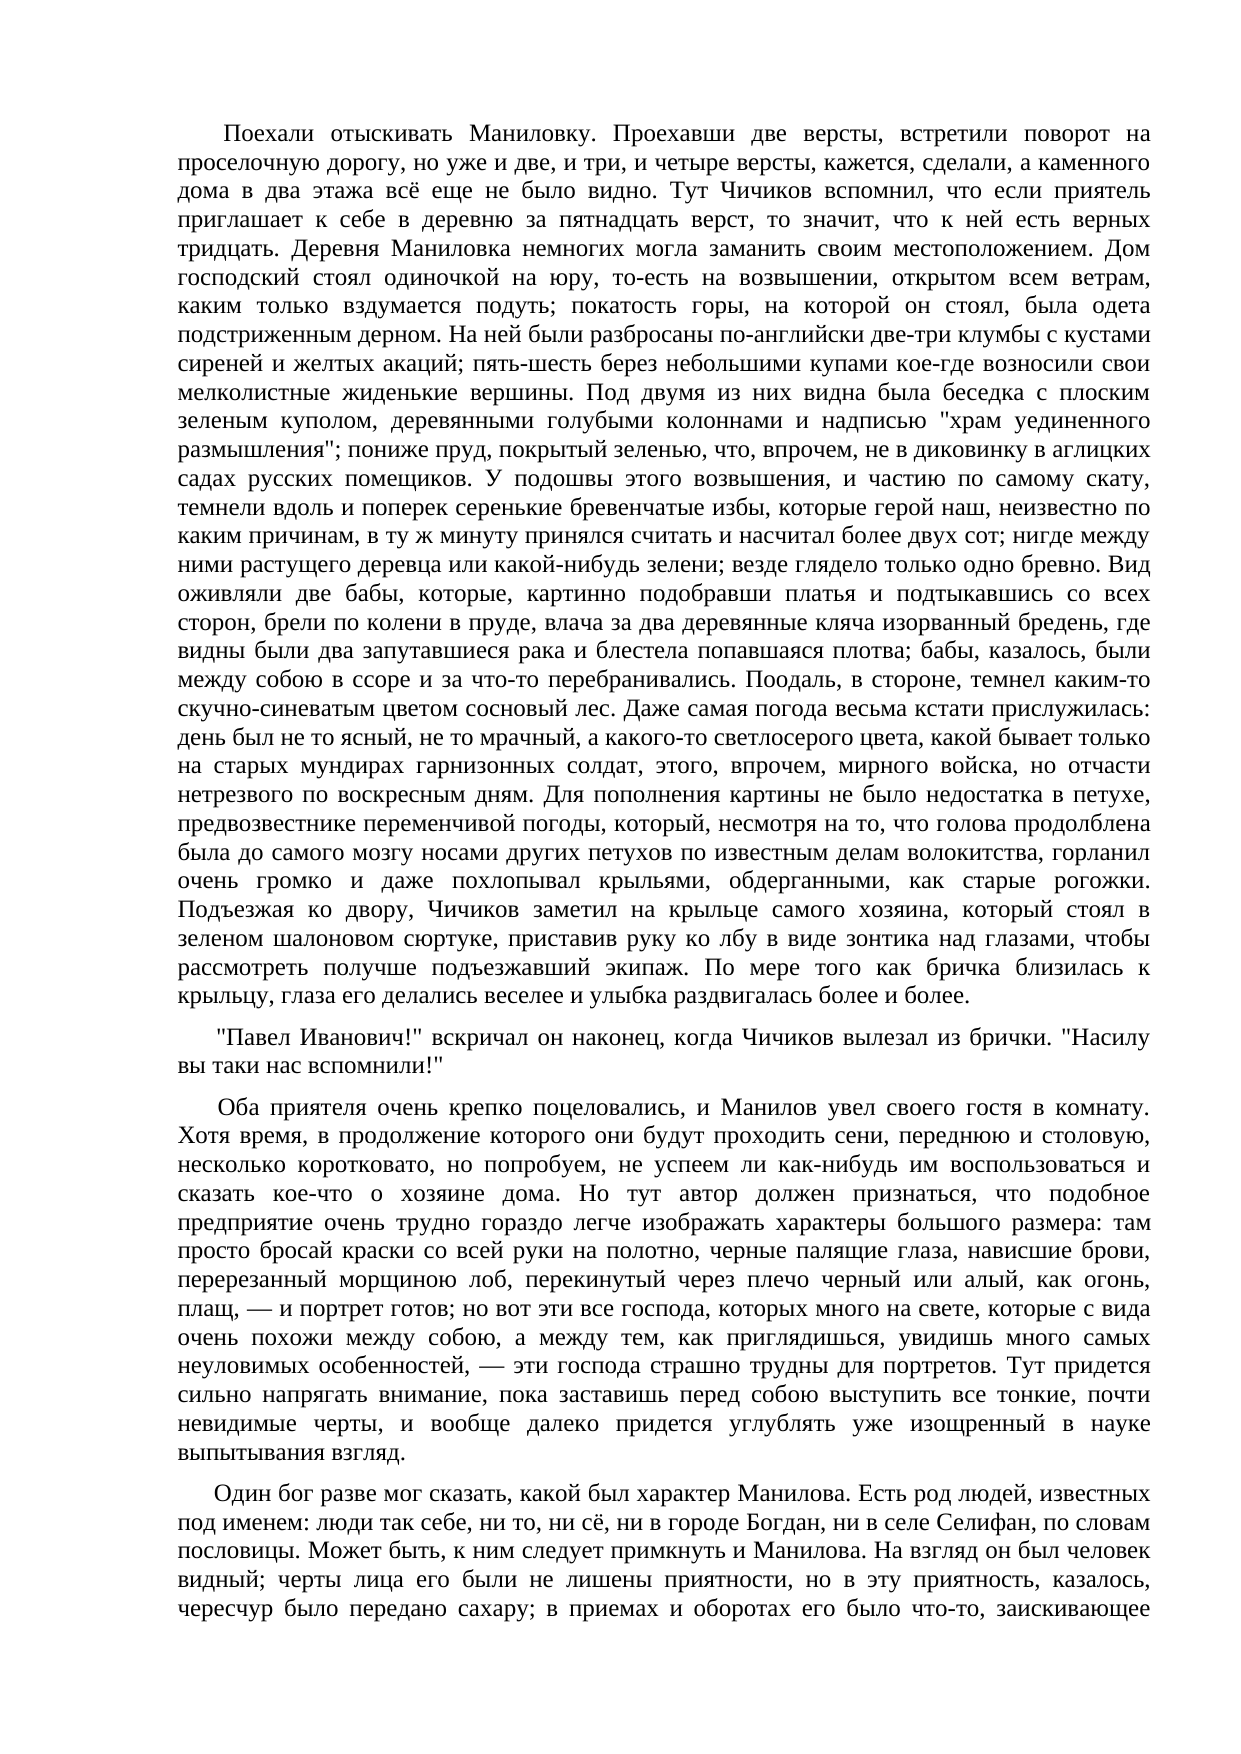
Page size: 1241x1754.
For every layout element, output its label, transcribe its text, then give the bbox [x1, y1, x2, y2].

text "Павел Иванович!" вскричал он наконец, когда Чичиков вылезал из брички. "Насилу вы таки нас вспомнили!" [177, 1022, 1152, 1079]
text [177, 1478, 1152, 1622]
text Оба приятеля очень крепко поцеловались, и Манилов увел своего гостя в комнату. Хотя время, в продолжение которого они будут проходить сени, переднюю и столовую, несколько коротковато, но попробуем, не успеем ли как-нибудь им воспользоваться и сказать кое-что о хозяине дома. Но тут автор должен признаться, что подобное предприятие очень трудно гораздо легче изображать характеры большого размера: там просто бросай краски со всей руки на полотно, черные палящие глаза, нависшие брови, перерезанный морщиною лоб, перекинутый через плечо черный или алый, как огонь, плащ, — и портрет готов; но вот эти все господа, которых много на свете, которые с вида очень похожи между собою, а между тем, как приглядишься, увидишь много самых неуловимых особенностей, — эти господа страшно трудны для портретов. Тут придется сильно напрягать внимание, пока заставишь перед собою выступить все тонкие, почти невидимые черты, и вообще далеко придется углублять уже изощренный в науке выпытывания взгляд. [177, 1092, 1152, 1466]
text Поехали отыскивать Маниловку. Проехавши две версты, встретили поворот на проселочную дорогу, но уже и две, и три, и четыре версты, кажется, сделали, а каменного дома в два этажа всё еще не было видно. Тут Чичиков вспомнил, что если приятель приглашает к себе в деревню за пятнадцать верст, то значит, что к ней есть верных тридцать. Деревня Маниловка немногих могла заманить своим местоположением. Дом господский стоял одиночкой на юру, то-есть на возвышении, открытом всем ветрам, каким только вздумается подуть; покатость горы, на которой он стоял, была одета подстриженным дерном. На ней были разбросаны по-английски две-три клумбы с кустами сиреней и желтых акаций; пять-шесть берез небольшими купами кое-где возносили свои мелколистные жиденькие вершины. Под двумя из них видна была беседка с плоским зеленым куполом, деревянными голубыми колоннами и надписью "храм уединенного размышления"; пониже пруд, покрытый зеленью, что, впрочем, не в диковинку в аглицких садах русских помещиков. У подошвы этого возвышения, и частию по самому скату, темнели вдоль и поперек серенькие бревенчатые избы, которые герой наш, неизвестно по каким причинам, в ту ж минуту принялся считать и насчитал более двух сот; нигде между ними растущего деревца или какой-нибудь зелени; везде глядело только одно бревно. Вид оживляли две бабы, которые, картинно подобравши платья и подтыкавшись со всех сторон, брели по колени в пруде, влача за два деревянные кляча изорванный бредень, где видны были два запутавшиеся рака и блестела попавшаяся плотва; бабы, казалось, были между собою в ссоре и за что-то перебранивались. Поодаль, в стороне, темнел каким-то скучно-синеватым цветом сосновый лес. Даже самая погода весьма кстати прислужилась: день был не то ясный, не то мрачный, а какого-то светлосерого цвета, какой бывает только на старых мундирах гарнизонных солдат, этого, впрочем, мирного войска, но отчасти нетрезвого по воскресным дням. Для пополнения картины не было недостатка в петухе, предвозвестнике переменчивой погоды, который, несмотря на то, что голова продолблена была до самого мозгу носами других петухов по известным делам волокитства, горланил очень громко и даже похлопывал крыльями, обдерганными, как старые рогожки. Подъезжая ко двору, Чичиков заметил на крыльце самого хозяина, который стоял в зеленом шалоновом сюртуке, приставив руку ко лбу в виде зонтика над глазами, чтобы рассмотреть получше подъезжавший экипаж. По мере того как бричка близилась к крыльцу, глаза его делались веселее и улыбка раздвигалась более и более. [177, 118, 1152, 1009]
